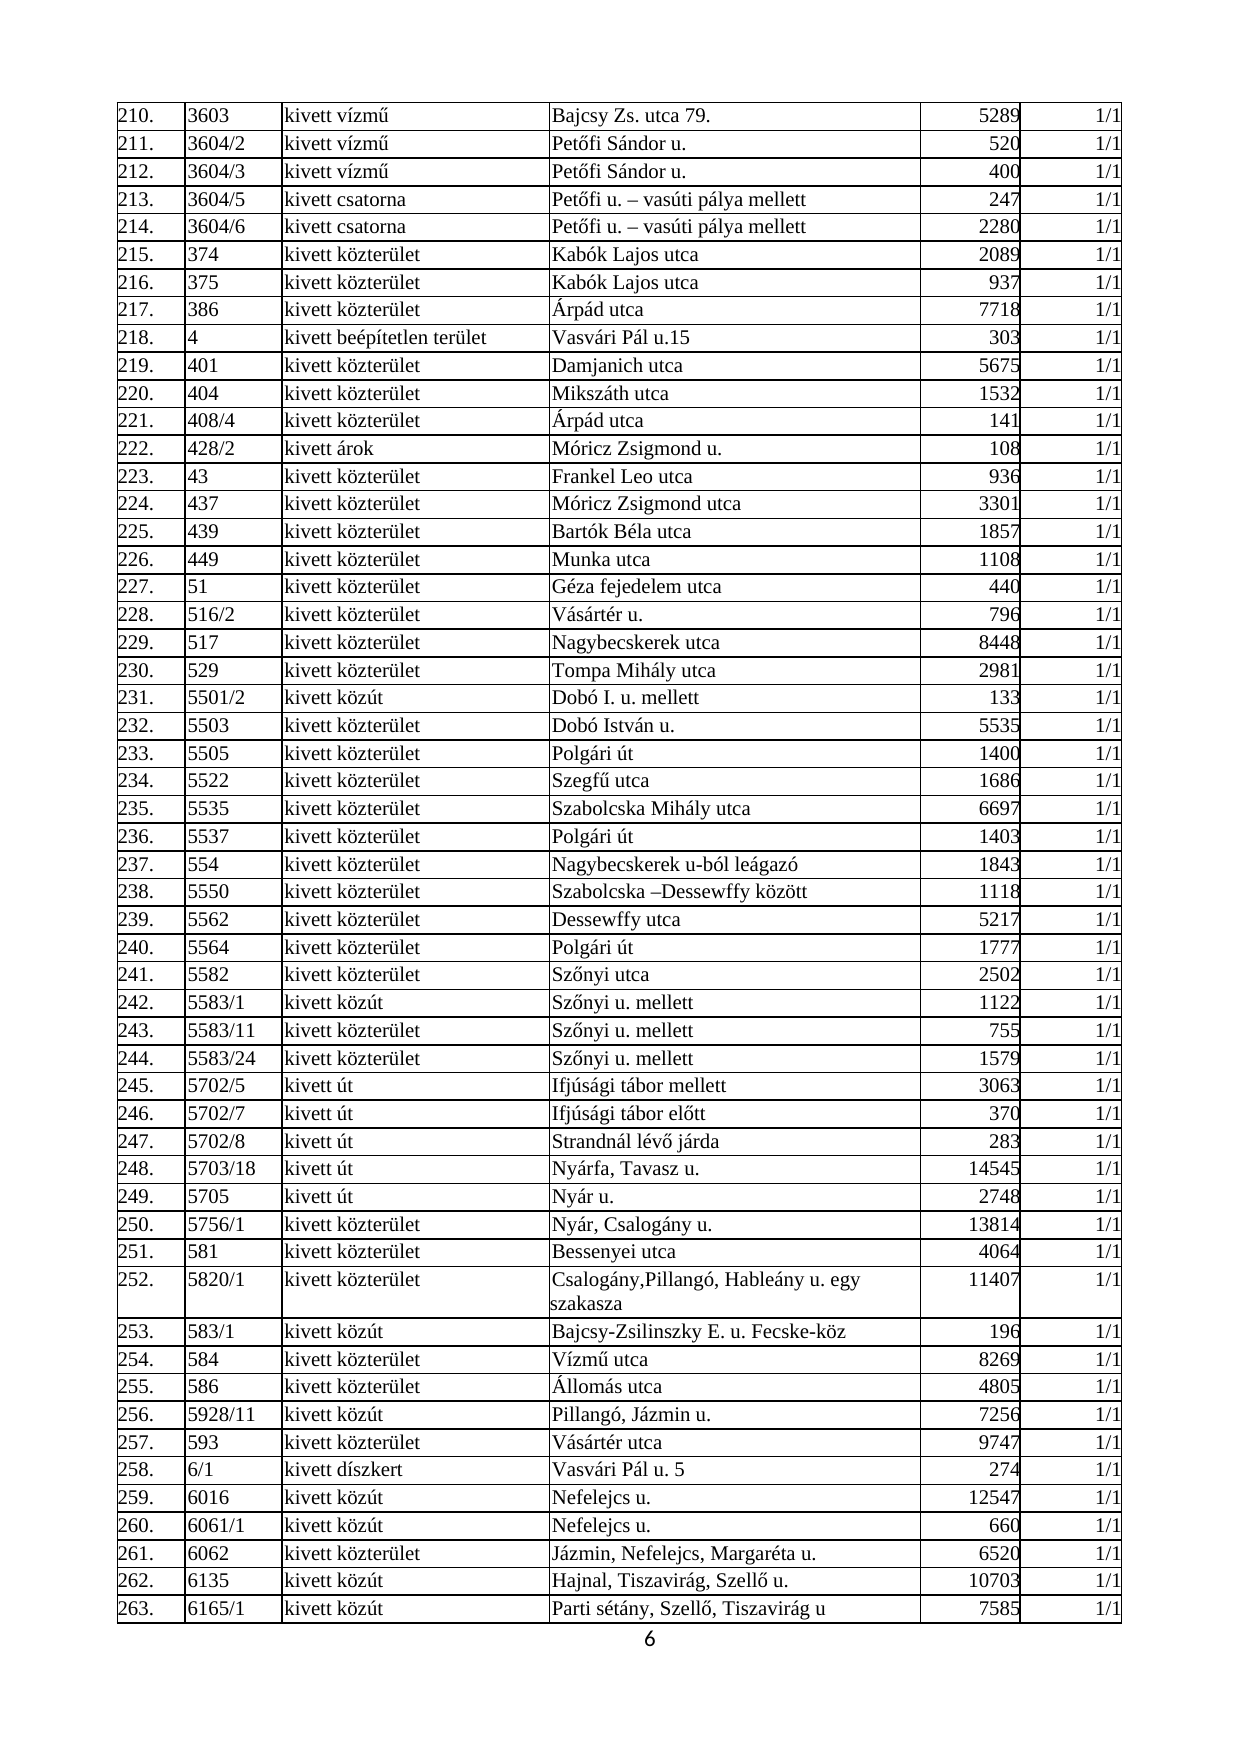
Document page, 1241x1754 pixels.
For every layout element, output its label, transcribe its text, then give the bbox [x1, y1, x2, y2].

table_cell Móricz Zsigmond utca [550, 491, 920, 517]
table_cell 223. [118, 464, 184, 490]
table_cell 5928/11 [186, 1402, 281, 1428]
table_cell kivett közterület [283, 270, 549, 296]
table_cell 12547 [921, 1485, 1019, 1511]
table_cell 1843 [921, 852, 1019, 878]
table_cell 6062 [186, 1541, 281, 1567]
table_cell 253. [118, 1319, 184, 1345]
table_cell 1108 [921, 547, 1019, 573]
table_cell 437 [186, 491, 281, 517]
table_cell kivett közút [283, 1402, 549, 1428]
table_cell 1/1 [1021, 1018, 1121, 1044]
table_cell Hajnal, Tiszavirág, Szellő u. [550, 1568, 920, 1594]
table_cell 1/1 [1021, 1319, 1121, 1345]
table_cell 274 [921, 1457, 1019, 1483]
table_cell 5289 [921, 103, 1019, 129]
table_cell 5522 [186, 768, 281, 794]
table_cell 219. [118, 353, 184, 379]
table_cell 1/1 [1021, 1129, 1121, 1155]
table_cell Nyár u. [550, 1184, 920, 1210]
table_cell 8448 [921, 630, 1019, 656]
table_cell 5705 [186, 1184, 281, 1210]
table_cell 250. [118, 1212, 184, 1238]
table_cell 1/1 [1021, 658, 1121, 684]
table_cell 251. [118, 1240, 184, 1266]
table_cell 796 [921, 602, 1019, 628]
table_cell 4 [186, 325, 281, 351]
table_cell 2502 [921, 962, 1019, 988]
table_cell 5505 [186, 741, 281, 767]
table_cell Petőfi u. – vasúti pálya mellett [550, 214, 920, 240]
table_cell 1/1 [1021, 1485, 1121, 1511]
table_cell kivett közterület [283, 408, 549, 434]
table_cell 248. [118, 1156, 184, 1182]
table_cell 1/1 [1021, 547, 1121, 573]
table_cell 1/1 [1021, 1101, 1121, 1127]
table_cell 5537 [186, 824, 281, 850]
table_cell 401 [186, 353, 281, 379]
table_cell 262. [118, 1568, 184, 1594]
table_cell 13814 [921, 1212, 1019, 1238]
table_cell 5583/24 [186, 1046, 281, 1072]
table_cell 1/1 [1021, 436, 1121, 462]
table_cell Szőnyi u. mellett [550, 990, 920, 1016]
table_cell Árpád utca [550, 408, 920, 434]
table_cell 5501/2 [186, 685, 281, 711]
table_cell 229. [118, 630, 184, 656]
table_cell 400 [921, 159, 1019, 185]
table_cell 8269 [921, 1347, 1019, 1373]
table_cell 1/1 [1021, 1267, 1121, 1317]
table_cell 5562 [186, 907, 281, 933]
table_cell 231. [118, 685, 184, 711]
table_cell 2089 [921, 242, 1019, 268]
table_cell kivett közút [283, 1485, 549, 1511]
table_cell Damjanich utca [550, 353, 920, 379]
table_cell Szabolcska –Dessewffy között [550, 879, 920, 905]
table_cell 3063 [921, 1073, 1019, 1099]
table_cell kivett közterület [283, 768, 549, 794]
table_cell kivett út [283, 1156, 549, 1182]
table_cell 43 [186, 464, 281, 490]
table_cell 1/1 [1021, 1402, 1121, 1428]
table_cell kivett közút [283, 1568, 549, 1594]
table_cell 449 [186, 547, 281, 573]
table_cell 51 [186, 575, 281, 601]
table_cell Mikszáth utca [550, 381, 920, 407]
table_cell 1/1 [1021, 990, 1121, 1016]
table_cell 259. [118, 1485, 184, 1511]
table_cell 216. [118, 270, 184, 296]
table_cell kivett közterület [283, 824, 549, 850]
table_cell kivett közterület [283, 242, 549, 268]
table_cell Vízmű utca [550, 1347, 920, 1373]
table_cell 1/1 [1021, 1568, 1121, 1594]
table_cell Nagybecskerek utca [550, 630, 920, 656]
table_cell 246. [118, 1101, 184, 1127]
table_cell 5582 [186, 962, 281, 988]
table_cell 1/1 [1021, 852, 1121, 878]
table_cell 243. [118, 1018, 184, 1044]
table_cell Szabolcska Mihály utca [550, 796, 920, 822]
table_cell 233. [118, 741, 184, 767]
table_cell 263. [118, 1596, 184, 1622]
table_cell 1118 [921, 879, 1019, 905]
table_cell kivett közterület [283, 1541, 549, 1567]
table_cell Szőnyi u. mellett [550, 1018, 920, 1044]
table_cell 1/1 [1021, 270, 1121, 296]
table_cell 1532 [921, 381, 1019, 407]
table_cell 5217 [921, 907, 1019, 933]
table_cell 225. [118, 519, 184, 545]
table_cell Vásártér utca [550, 1430, 920, 1456]
table_cell kivett közterület [283, 658, 549, 684]
table_cell 227. [118, 575, 184, 601]
table_cell 2981 [921, 658, 1019, 684]
table_cell 4064 [921, 1240, 1019, 1266]
table_cell 218. [118, 325, 184, 351]
table_cell 440 [921, 575, 1019, 601]
table_cell kivett közterület [283, 602, 549, 628]
table_cell 249. [118, 1184, 184, 1210]
table_cell Petőfi u. – vasúti pálya mellett [550, 187, 920, 213]
table_cell 1/1 [1021, 879, 1121, 905]
table_cell 221. [118, 408, 184, 434]
table_cell 3604/2 [186, 131, 281, 157]
table_cell 439 [186, 519, 281, 545]
table_cell kivett közterület [283, 1046, 549, 1072]
table_cell 5550 [186, 879, 281, 905]
table_cell 260. [118, 1513, 184, 1539]
table_cell 1400 [921, 741, 1019, 767]
table_cell 5702/7 [186, 1101, 281, 1127]
table_cell kivett út [283, 1129, 549, 1155]
table_cell kivett közút [283, 685, 549, 711]
table_cell Strandnál lévő járda [550, 1129, 920, 1155]
table_cell 283 [921, 1129, 1019, 1155]
table_cell kivett közterület [283, 575, 549, 601]
table_cell 6697 [921, 796, 1019, 822]
table_cell 1122 [921, 990, 1019, 1016]
table_cell Géza fejedelem utca [550, 575, 920, 601]
table_cell 245. [118, 1073, 184, 1099]
table_cell 2280 [921, 214, 1019, 240]
table_cell Tompa Mihály utca [550, 658, 920, 684]
table_cell 6520 [921, 1541, 1019, 1567]
table_cell 3604/3 [186, 159, 281, 185]
table_cell 1403 [921, 824, 1019, 850]
table_cell Szőnyi u. mellett [550, 1046, 920, 1072]
table_cell kivett közterület [283, 879, 549, 905]
table_cell 386 [186, 297, 281, 323]
table_cell kivett közterület [283, 547, 549, 573]
table_cell 1579 [921, 1046, 1019, 1072]
table_cell kivett közterület [283, 297, 549, 323]
table_cell Frankel Leo utca [550, 464, 920, 490]
table_cell 3603 [186, 103, 281, 129]
table_cell kivett díszkert [283, 1457, 549, 1483]
table_cell 256. [118, 1402, 184, 1428]
table_cell 1/1 [1021, 131, 1121, 157]
table_cell Kabók Lajos utca [550, 242, 920, 268]
table_cell 3604/6 [186, 214, 281, 240]
table_cell 1/1 [1021, 741, 1121, 767]
table_cell 241. [118, 962, 184, 988]
table_cell 6016 [186, 1485, 281, 1511]
table_cell kivett csatorna [283, 187, 549, 213]
table_cell Szegfű utca [550, 768, 920, 794]
table_cell Dessewffy utca [550, 907, 920, 933]
table_cell 1/1 [1021, 159, 1121, 185]
table_cell 211. [118, 131, 184, 157]
table_cell 214. [118, 214, 184, 240]
table_cell kivett közterület [283, 1430, 549, 1456]
table_cell 5535 [186, 796, 281, 822]
table_cell kivett vízmű [283, 159, 549, 185]
table_cell Polgári út [550, 824, 920, 850]
table_cell 6135 [186, 1568, 281, 1594]
table_cell 1/1 [1021, 187, 1121, 213]
table_cell Ifjúsági tábor mellett [550, 1073, 920, 1099]
table_cell 5675 [921, 353, 1019, 379]
table_cell 108 [921, 436, 1019, 462]
table_cell Petőfi Sándor u. [550, 131, 920, 157]
table_cell 257. [118, 1430, 184, 1456]
table_cell kivett közterület [283, 1374, 549, 1400]
table_cell 212. [118, 159, 184, 185]
table_cell Bessenyei utca [550, 1240, 920, 1266]
table_cell 5702/8 [186, 1129, 281, 1155]
table_cell kivett út [283, 1184, 549, 1210]
table_cell 222. [118, 436, 184, 462]
table_cell 234. [118, 768, 184, 794]
table_cell 517 [186, 630, 281, 656]
table_cell kivett közterület [283, 962, 549, 988]
table_cell 660 [921, 1513, 1019, 1539]
table_cell 586 [186, 1374, 281, 1400]
table_cell 210. [118, 103, 184, 129]
table_cell 755 [921, 1018, 1019, 1044]
table_cell 1/1 [1021, 1347, 1121, 1373]
table_cell 370 [921, 1101, 1019, 1127]
table_cell Nyár, Csalogány u. [550, 1212, 920, 1238]
table_cell 554 [186, 852, 281, 878]
table_cell 1/1 [1021, 1596, 1121, 1622]
table_cell kivett közterület [283, 907, 549, 933]
table_cell Ifjúsági tábor előtt [550, 1101, 920, 1127]
table_cell 5820/1 [186, 1267, 281, 1317]
table_cell 10703 [921, 1568, 1019, 1594]
table_cell 7718 [921, 297, 1019, 323]
table_cell 11407 [921, 1267, 1019, 1317]
table_cell 1/1 [1021, 519, 1121, 545]
table_cell 1/1 [1021, 575, 1121, 601]
table_cell 5756/1 [186, 1212, 281, 1238]
table_cell kivett közterület [283, 1212, 549, 1238]
table_cell Bajcsy Zs. utca 79. [550, 103, 920, 129]
table_cell 2748 [921, 1184, 1019, 1210]
table_cell 1/1 [1021, 103, 1121, 129]
table_cell 215. [118, 242, 184, 268]
table_cell 228. [118, 602, 184, 628]
table_cell Szőnyi utca [550, 962, 920, 988]
table_cell kivett csatorna [283, 214, 549, 240]
table_cell 213. [118, 187, 184, 213]
table_cell 1686 [921, 768, 1019, 794]
table_cell 7256 [921, 1402, 1019, 1428]
table_cell Petőfi Sándor u. [550, 159, 920, 185]
table_cell kivett közterület [283, 741, 549, 767]
table_cell kivett közterület [283, 381, 549, 407]
table_cell 5583/1 [186, 990, 281, 1016]
table_cell 936 [921, 464, 1019, 490]
table_cell 3301 [921, 491, 1019, 517]
table_cell 1857 [921, 519, 1019, 545]
table_cell 235. [118, 796, 184, 822]
table_cell 237. [118, 852, 184, 878]
table_cell kivett közút [283, 990, 549, 1016]
table_cell 252. [118, 1267, 184, 1317]
table_cell 261. [118, 1541, 184, 1567]
table_cell 6165/1 [186, 1596, 281, 1622]
table_cell kivett közterület [283, 519, 549, 545]
table_cell 5703/18 [186, 1156, 281, 1182]
table_cell 232. [118, 713, 184, 739]
table_cell 529 [186, 658, 281, 684]
table_cell 240. [118, 935, 184, 961]
table_cell 1/1 [1021, 353, 1121, 379]
table_cell 1777 [921, 935, 1019, 961]
table_cell Dobó I. u. mellett [550, 685, 920, 711]
table_cell 375 [186, 270, 281, 296]
table_cell 1/1 [1021, 602, 1121, 628]
table_cell kivett út [283, 1101, 549, 1127]
table_cell kivett út [283, 1073, 549, 1099]
table_cell 244. [118, 1046, 184, 1072]
table_cell Kabók Lajos utca [550, 270, 920, 296]
table_cell 428/2 [186, 436, 281, 462]
table_cell 254. [118, 1347, 184, 1373]
table_cell kivett közterület [283, 796, 549, 822]
table_cell 303 [921, 325, 1019, 351]
table_cell 5564 [186, 935, 281, 961]
table_cell 196 [921, 1319, 1019, 1345]
table_cell 239. [118, 907, 184, 933]
table_cell 6/1 [186, 1457, 281, 1483]
table_cell 408/4 [186, 408, 281, 434]
table_cell 255. [118, 1374, 184, 1400]
table_cell 1/1 [1021, 630, 1121, 656]
table_cell Vasvári Pál u.15 [550, 325, 920, 351]
table_cell Polgári út [550, 741, 920, 767]
table_cell 220. [118, 381, 184, 407]
table_cell Munka utca [550, 547, 920, 573]
table_cell 7585 [921, 1596, 1019, 1622]
table_cell 1/1 [1021, 1073, 1121, 1099]
table_cell 3604/5 [186, 187, 281, 213]
table_cell kivett közterület [283, 1267, 549, 1317]
table_cell Nyárfa, Tavasz u. [550, 1156, 920, 1182]
table_cell 238. [118, 879, 184, 905]
table_cell kivett közterület [283, 1347, 549, 1373]
table_cell kivett közterület [283, 630, 549, 656]
table_cell 1/1 [1021, 297, 1121, 323]
table_cell 247 [921, 187, 1019, 213]
table_cell 258. [118, 1457, 184, 1483]
table_cell 1/1 [1021, 1513, 1121, 1539]
table_cell 6061/1 [186, 1513, 281, 1539]
table_cell 1/1 [1021, 1156, 1121, 1182]
table_cell Jázmin, Nefelejcs, Margaréta u. [550, 1541, 920, 1567]
table_cell Árpád utca [550, 297, 920, 323]
table_cell 242. [118, 990, 184, 1016]
table_cell kivett közút [283, 1513, 549, 1539]
table_cell kivett közút [283, 1319, 549, 1345]
table_cell 217. [118, 297, 184, 323]
table_cell 1/1 [1021, 1184, 1121, 1210]
table_cell 247. [118, 1129, 184, 1155]
table_cell kivett beépítetlen terület [283, 325, 549, 351]
table_cell 1/1 [1021, 464, 1121, 490]
table_cell Móricz Zsigmond u. [550, 436, 920, 462]
table_cell Nefelejcs u. [550, 1513, 920, 1539]
table_cell 1/1 [1021, 935, 1121, 961]
table_cell 1/1 [1021, 1457, 1121, 1483]
table_cell Bartók Béla utca [550, 519, 920, 545]
table_cell 133 [921, 685, 1019, 711]
table_cell 224. [118, 491, 184, 517]
table_cell 5503 [186, 713, 281, 739]
table_cell 1/1 [1021, 796, 1121, 822]
table_cell Nagybecskerek u-ból leágazó [550, 852, 920, 878]
table_cell 236. [118, 824, 184, 850]
table_cell 1/1 [1021, 242, 1121, 268]
table_cell Polgári út [550, 935, 920, 961]
table_cell Vasvári Pál u. 5 [550, 1457, 920, 1483]
table_cell 593 [186, 1430, 281, 1456]
table_cell 516/2 [186, 602, 281, 628]
table_cell Állomás utca [550, 1374, 920, 1400]
table_cell 230. [118, 658, 184, 684]
table_cell 1/1 [1021, 325, 1121, 351]
table_cell 937 [921, 270, 1019, 296]
table_cell 226. [118, 547, 184, 573]
table_cell 1/1 [1021, 713, 1121, 739]
table_cell kivett közterület [283, 852, 549, 878]
table_cell Nefelejcs u. [550, 1485, 920, 1511]
table_cell kivett közterület [283, 491, 549, 517]
table_cell 5535 [921, 713, 1019, 739]
table_cell 1/1 [1021, 824, 1121, 850]
table_cell kivett közterület [283, 1018, 549, 1044]
table_cell Pillangó, Jázmin u. [550, 1402, 920, 1428]
table_cell kivett közterület [283, 935, 549, 961]
table_cell 1/1 [1021, 768, 1121, 794]
table_cell kivett vízmű [283, 131, 549, 157]
table_cell 1/1 [1021, 1212, 1121, 1238]
table_cell 5702/5 [186, 1073, 281, 1099]
table_cell kivett közterület [283, 1240, 549, 1266]
table_cell Vásártér u. [550, 602, 920, 628]
table_cell 5583/11 [186, 1018, 281, 1044]
table_cell kivett közút [283, 1596, 549, 1622]
table_cell 374 [186, 242, 281, 268]
table_cell 1/1 [1021, 491, 1121, 517]
table_cell 1/1 [1021, 381, 1121, 407]
table_cell 1/1 [1021, 214, 1121, 240]
table_cell 1/1 [1021, 1430, 1121, 1456]
table_cell 141 [921, 408, 1019, 434]
table_cell 9747 [921, 1430, 1019, 1456]
table_cell 583/1 [186, 1319, 281, 1345]
table_cell kivett árok [283, 436, 549, 462]
table_cell 1/1 [1021, 408, 1121, 434]
table_cell kivett közterület [283, 353, 549, 379]
table_cell Bajcsy-Zsilinszky E. u. Fecske-köz [550, 1319, 920, 1345]
table_cell 1/1 [1021, 907, 1121, 933]
table_cell 520 [921, 131, 1019, 157]
table_cell 1/1 [1021, 1046, 1121, 1072]
table_cell 4805 [921, 1374, 1019, 1400]
table_cell 404 [186, 381, 281, 407]
table_cell 14545 [921, 1156, 1019, 1182]
table_cell 581 [186, 1240, 281, 1266]
table_cell kivett közterület [283, 464, 549, 490]
table_cell kivett közterület [283, 713, 549, 739]
table_cell 1/1 [1021, 685, 1121, 711]
table_cell Parti sétány, Szellő, Tiszavirág u [550, 1596, 920, 1622]
table_cell 1/1 [1021, 962, 1121, 988]
table_cell Dobó István u. [550, 713, 920, 739]
table_cell 1/1 [1021, 1374, 1121, 1400]
table_cell 1/1 [1021, 1240, 1121, 1266]
table_cell 584 [186, 1347, 281, 1373]
table_cell kivett vízmű [283, 103, 549, 129]
table_cell Csalogány,Pillangó, Hableány u. egy szakasza [550, 1267, 920, 1317]
table_cell 1/1 [1021, 1541, 1121, 1567]
